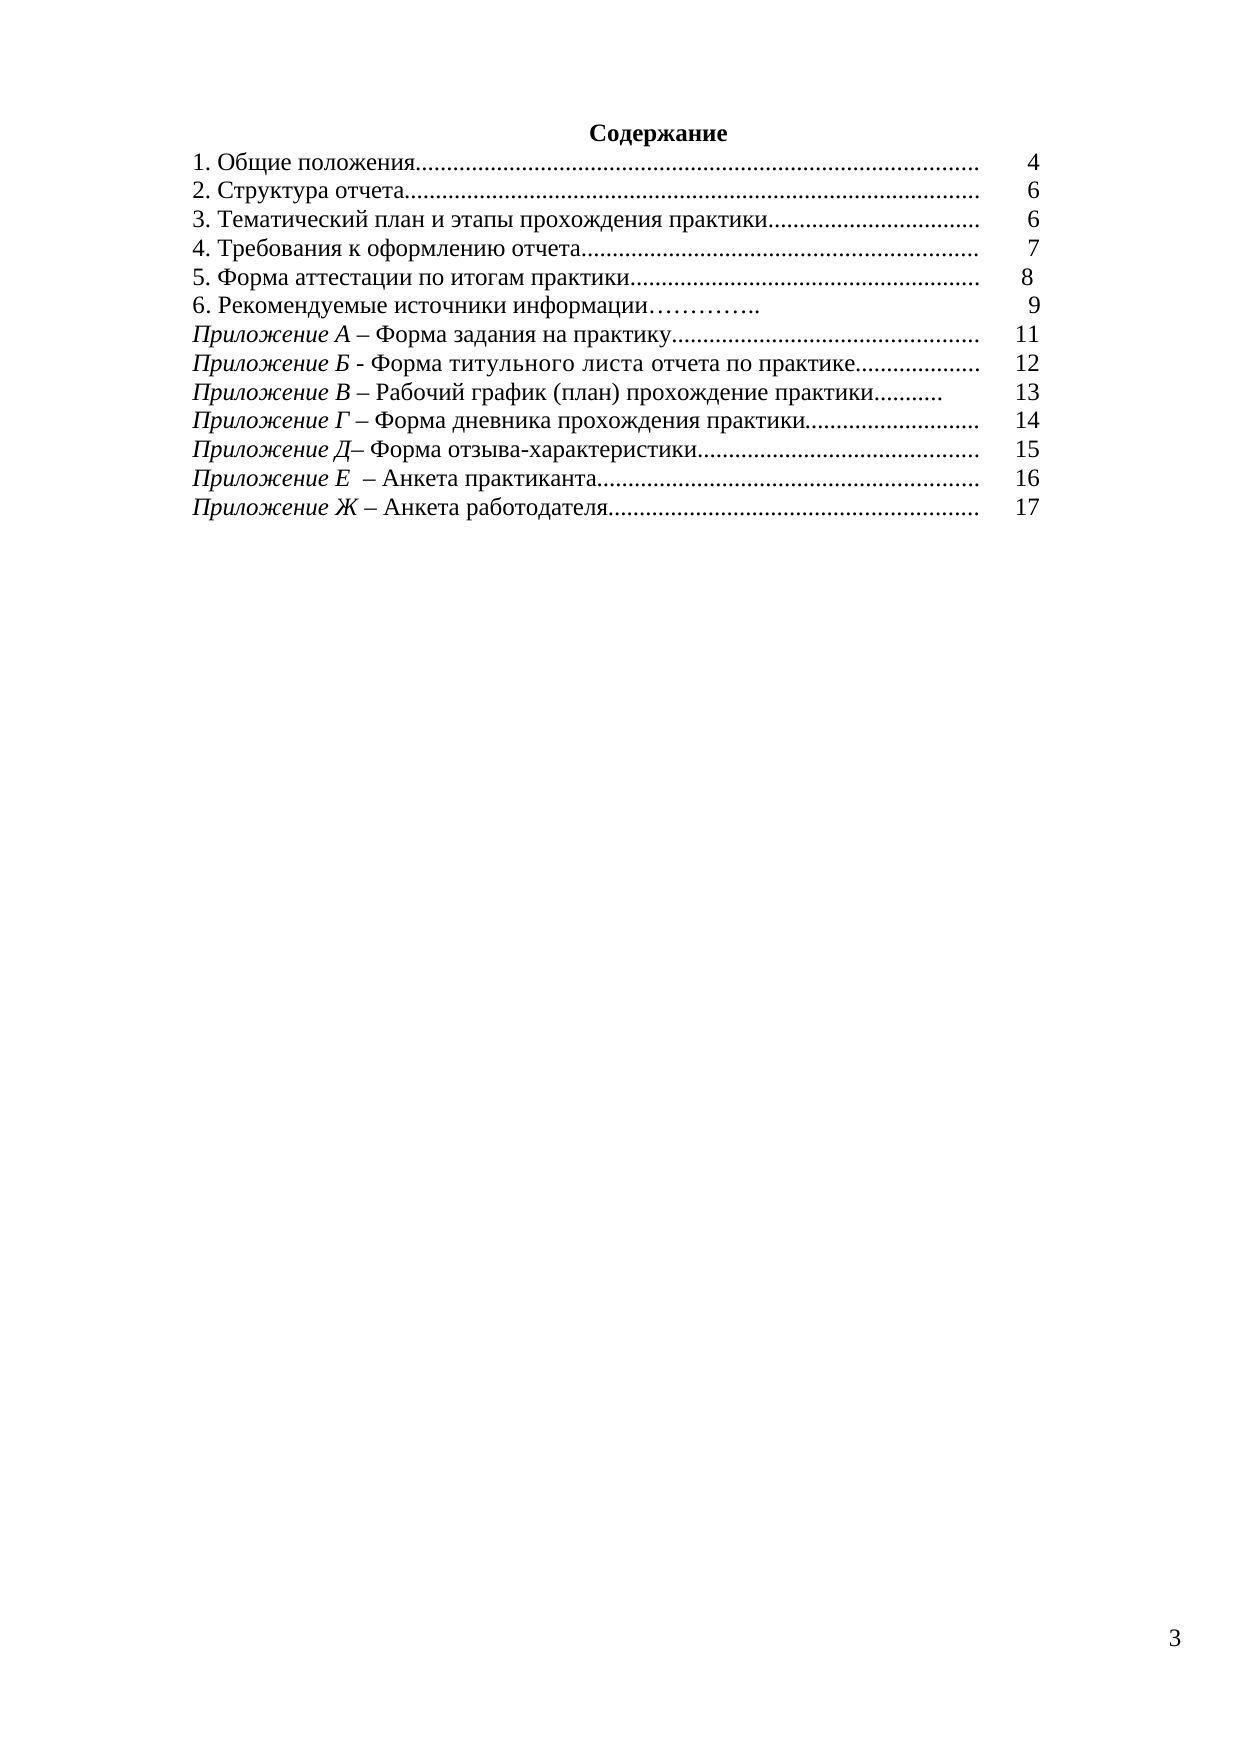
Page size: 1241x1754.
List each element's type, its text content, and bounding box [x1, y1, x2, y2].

text 1. Общие положения 4 [118, 147, 1181, 176]
text Приложение Б - Форма титульного листа отчета по практике 12 [118, 348, 1181, 377]
text 4. Требования к оформлению отчета 7 [118, 233, 1181, 262]
text Приложение Ж – Анкета работодателя 17 [118, 492, 1181, 521]
text 6. Рекомендуемые источники информации………….. 9 [118, 291, 1181, 319]
text Приложение В – Рабочий график (план) прохождение практики 13 [118, 377, 1181, 406]
text 2. Структура отчета 6 [118, 176, 1181, 204]
text Приложение Е – Анкета практиканта 16 [118, 463, 1181, 492]
text 5. Форма аттестации по итогам практики 8 [118, 262, 1181, 291]
text Содержание [148, 118, 1152, 147]
text 3. Тематический план и этапы прохождения практики 6 [118, 204, 1181, 233]
text Приложение Г – Форма дневника прохождения практики 14 [118, 406, 1181, 434]
text Приложение А – Форма задания на практику 11 [118, 319, 1181, 348]
text Приложение Д– Форма отзыва-характеристики 15 [118, 434, 1181, 463]
